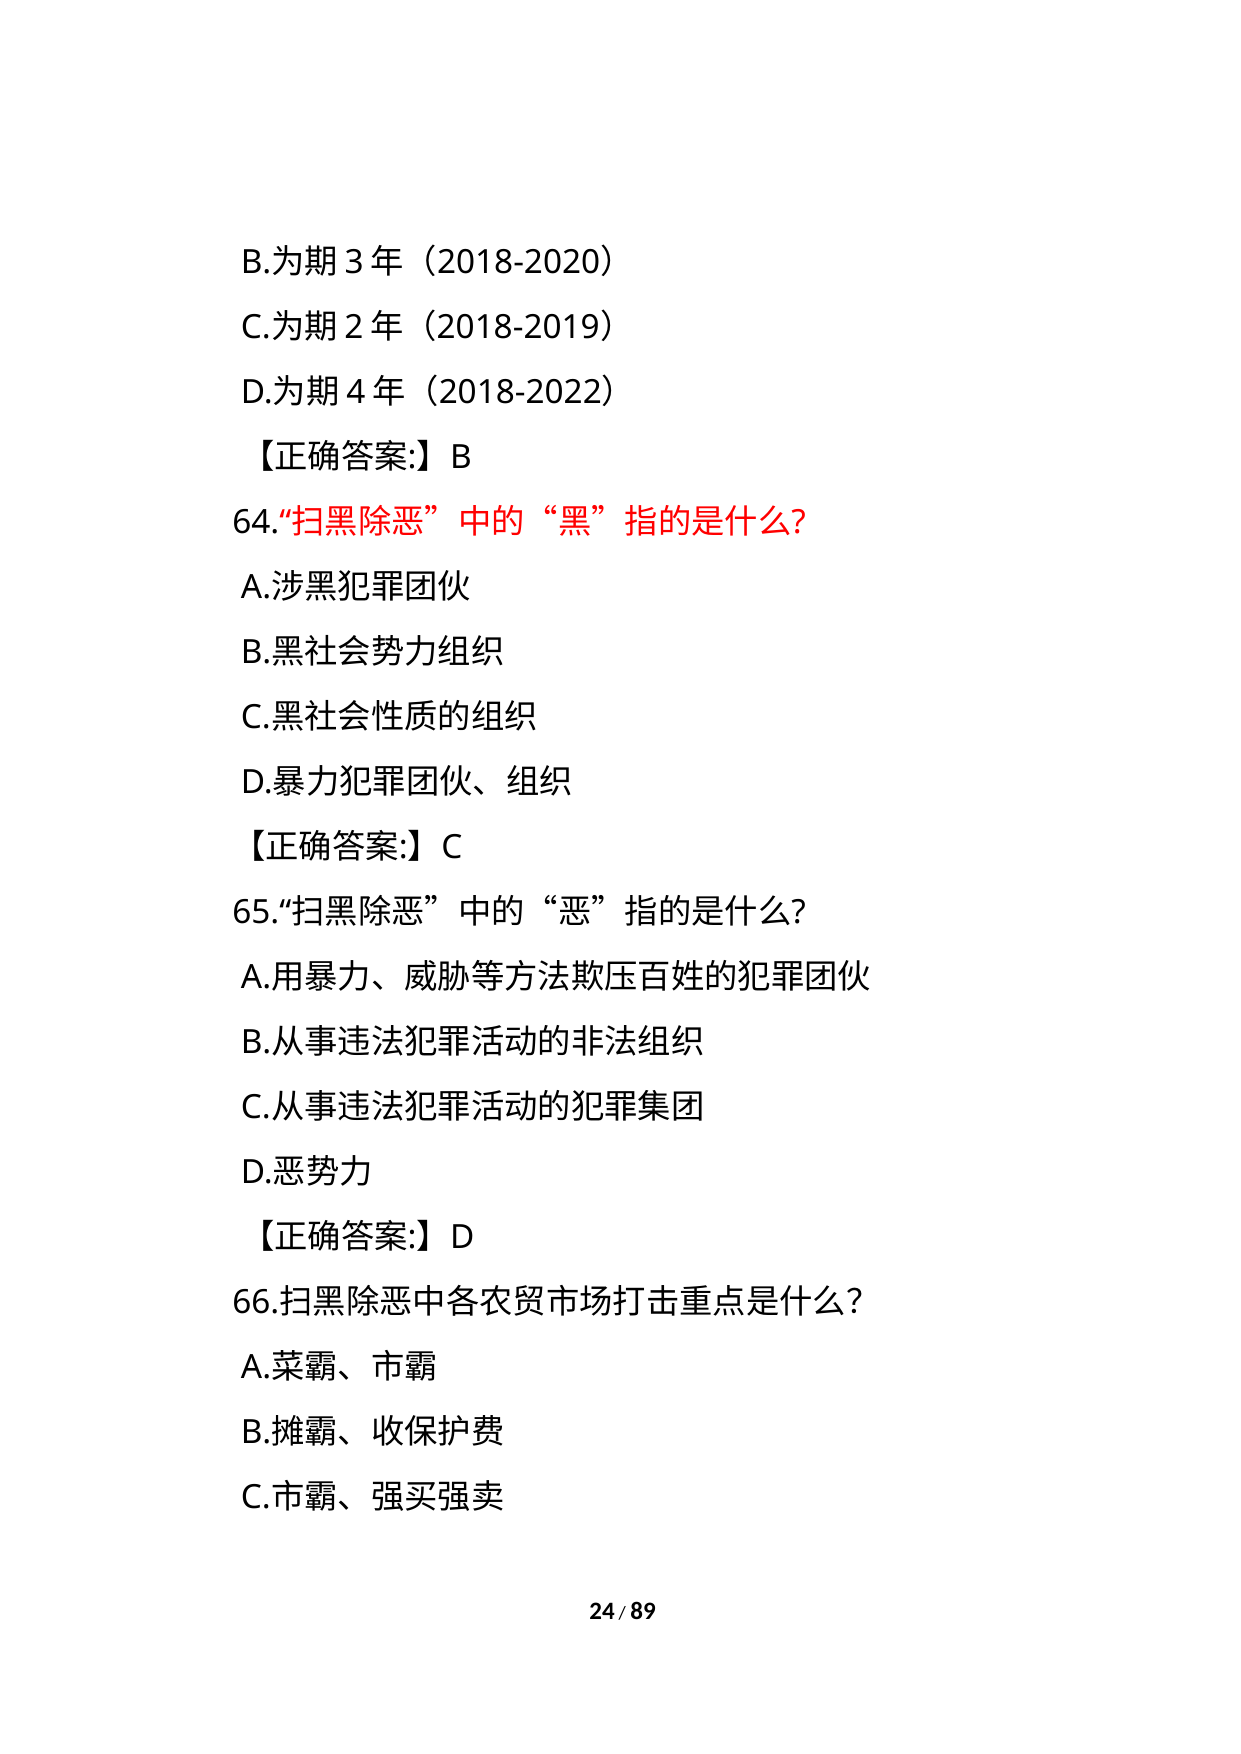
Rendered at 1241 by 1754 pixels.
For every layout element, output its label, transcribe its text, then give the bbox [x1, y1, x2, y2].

text B.摊霸、收保护费 [165, 1397, 1075, 1462]
text A.菜霸、市霸 [165, 1332, 1075, 1397]
text C.从事违法犯罪活动的犯罪集团 [165, 1072, 1075, 1137]
text 【正确答案:】B [165, 422, 1075, 487]
text D.暴力犯罪团伙、组织 [165, 747, 1075, 812]
text 【正确答案:】C [165, 812, 1075, 877]
text C.黑社会性质的组织 [165, 682, 1075, 747]
text 【正确答案:】D [165, 1202, 1075, 1267]
text C.市霸、强买强卖 [165, 1462, 1075, 1527]
text B.为期3年（2018-2020） [165, 227, 1075, 292]
text 65.“扫黑除恶”中的“恶”指的是什么? [165, 877, 1075, 942]
text A.用暴力、威胁等方法欺压百姓的犯罪团伙 [165, 942, 1075, 1007]
text D.为期4年（2018-2022） [165, 357, 1075, 422]
text 66.扫黑除恶中各农贸市场打击重点是什么？ [165, 1267, 1075, 1332]
text D.恶势力 [165, 1137, 1075, 1202]
text C.为期2年（2018-2019） [165, 292, 1075, 357]
text B.从事违法犯罪活动的非法组织 [165, 1007, 1075, 1072]
text B.黑社会势力组织 [165, 617, 1075, 682]
text 64.“扫黑除恶”中的“黑”指的是什么? [165, 487, 1075, 552]
text A.涉黑犯罪团伙 [165, 552, 1075, 617]
